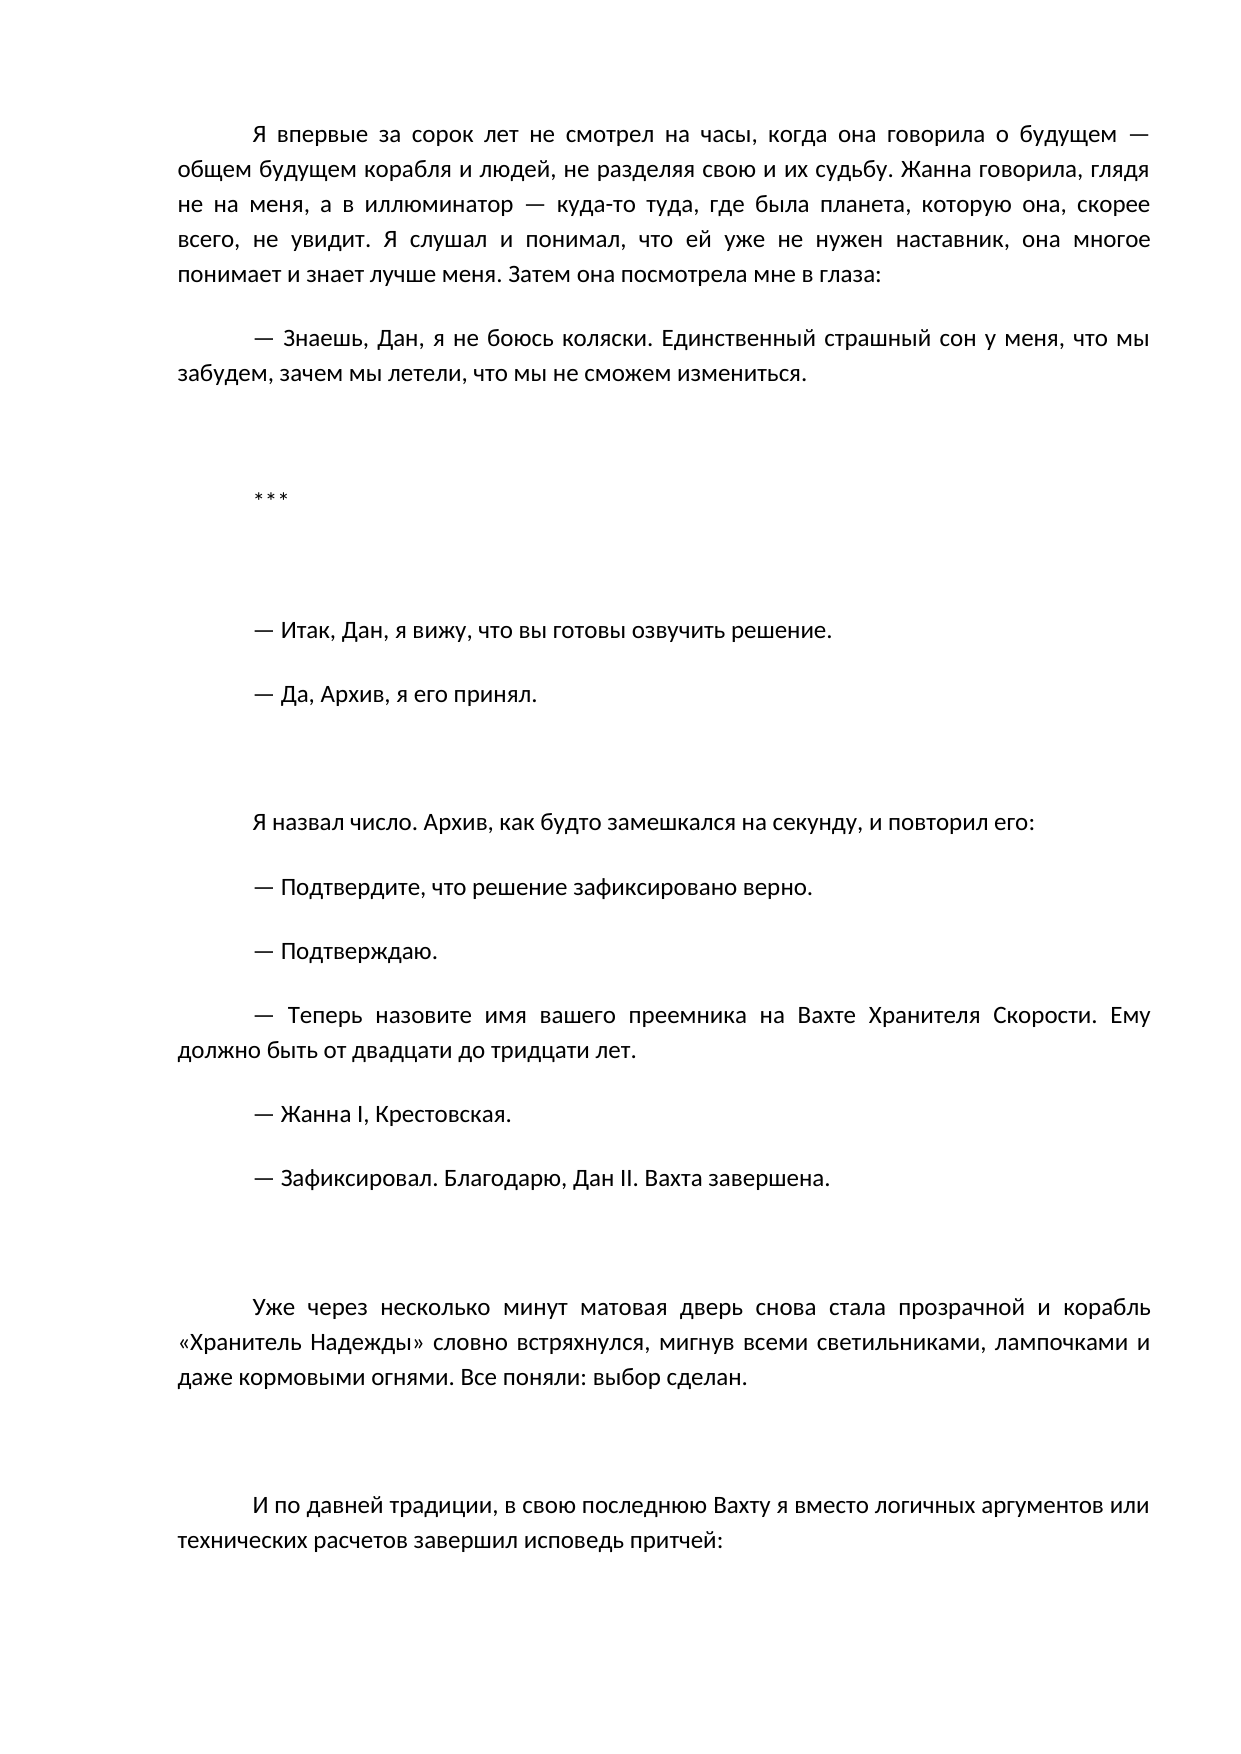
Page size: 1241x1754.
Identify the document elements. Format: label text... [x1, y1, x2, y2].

text — Подтверждаю. [177, 935, 1152, 965]
text — Подтвердите, что решение зафиксировано верно. [177, 871, 1152, 901]
text — Теперь назовите имя вашего преемника на Вахте Хранителя Скорости. Ему должно быть от двадцати до тридцати лет. [177, 999, 1152, 1064]
text — Жанна I, Крестовская. [177, 1098, 1152, 1129]
text — Да, Архив, я его принял. [177, 678, 1152, 709]
text — Зафиксировал. Благодарю, Дан II. Вахта завершена. [177, 1162, 1152, 1193]
text Уже через несколько минут матовая дверь снова стала прозрачной и корабль «Хранитель Надежды» словно встряхнулся, мигнув всеми светильниками, лампочками и даже кормовыми огнями. Все поняли: выбор сделан. [177, 1291, 1152, 1391]
text — Итак, Дан, я вижу, что вы готовы озвучить решение. [177, 614, 1152, 644]
text Я впервые за сорок лет не смотрел на часы, когда она говорила о будущем — общем будущем корабля и людей, не разделяя свою и их судьбу. Жанна говорила, глядя не на меня, а в иллюминатор — куда-то туда, где была планета, которую она, скорее всего, не увидит. Я слушал и понимал, что ей уже не нужен наставник, она многое понимает и знает лучше меня. Затем она посмотрела мне в глаза: [177, 118, 1152, 289]
text Я назвал число. Архив, как будто замешкался на секунду, и повторил его: [177, 806, 1152, 837]
text *** [177, 486, 1152, 516]
text И по давней традиции, в свою последнюю Вахту я вместо логичных аргументов или технических расчетов завершил исповедь притчей: [177, 1489, 1152, 1554]
text — Знаешь, Дан, я не боюсь коляски. Единственный страшный сон у меня, что мы забудем, зачем мы летели, что мы не сможем измениться. [177, 322, 1152, 388]
